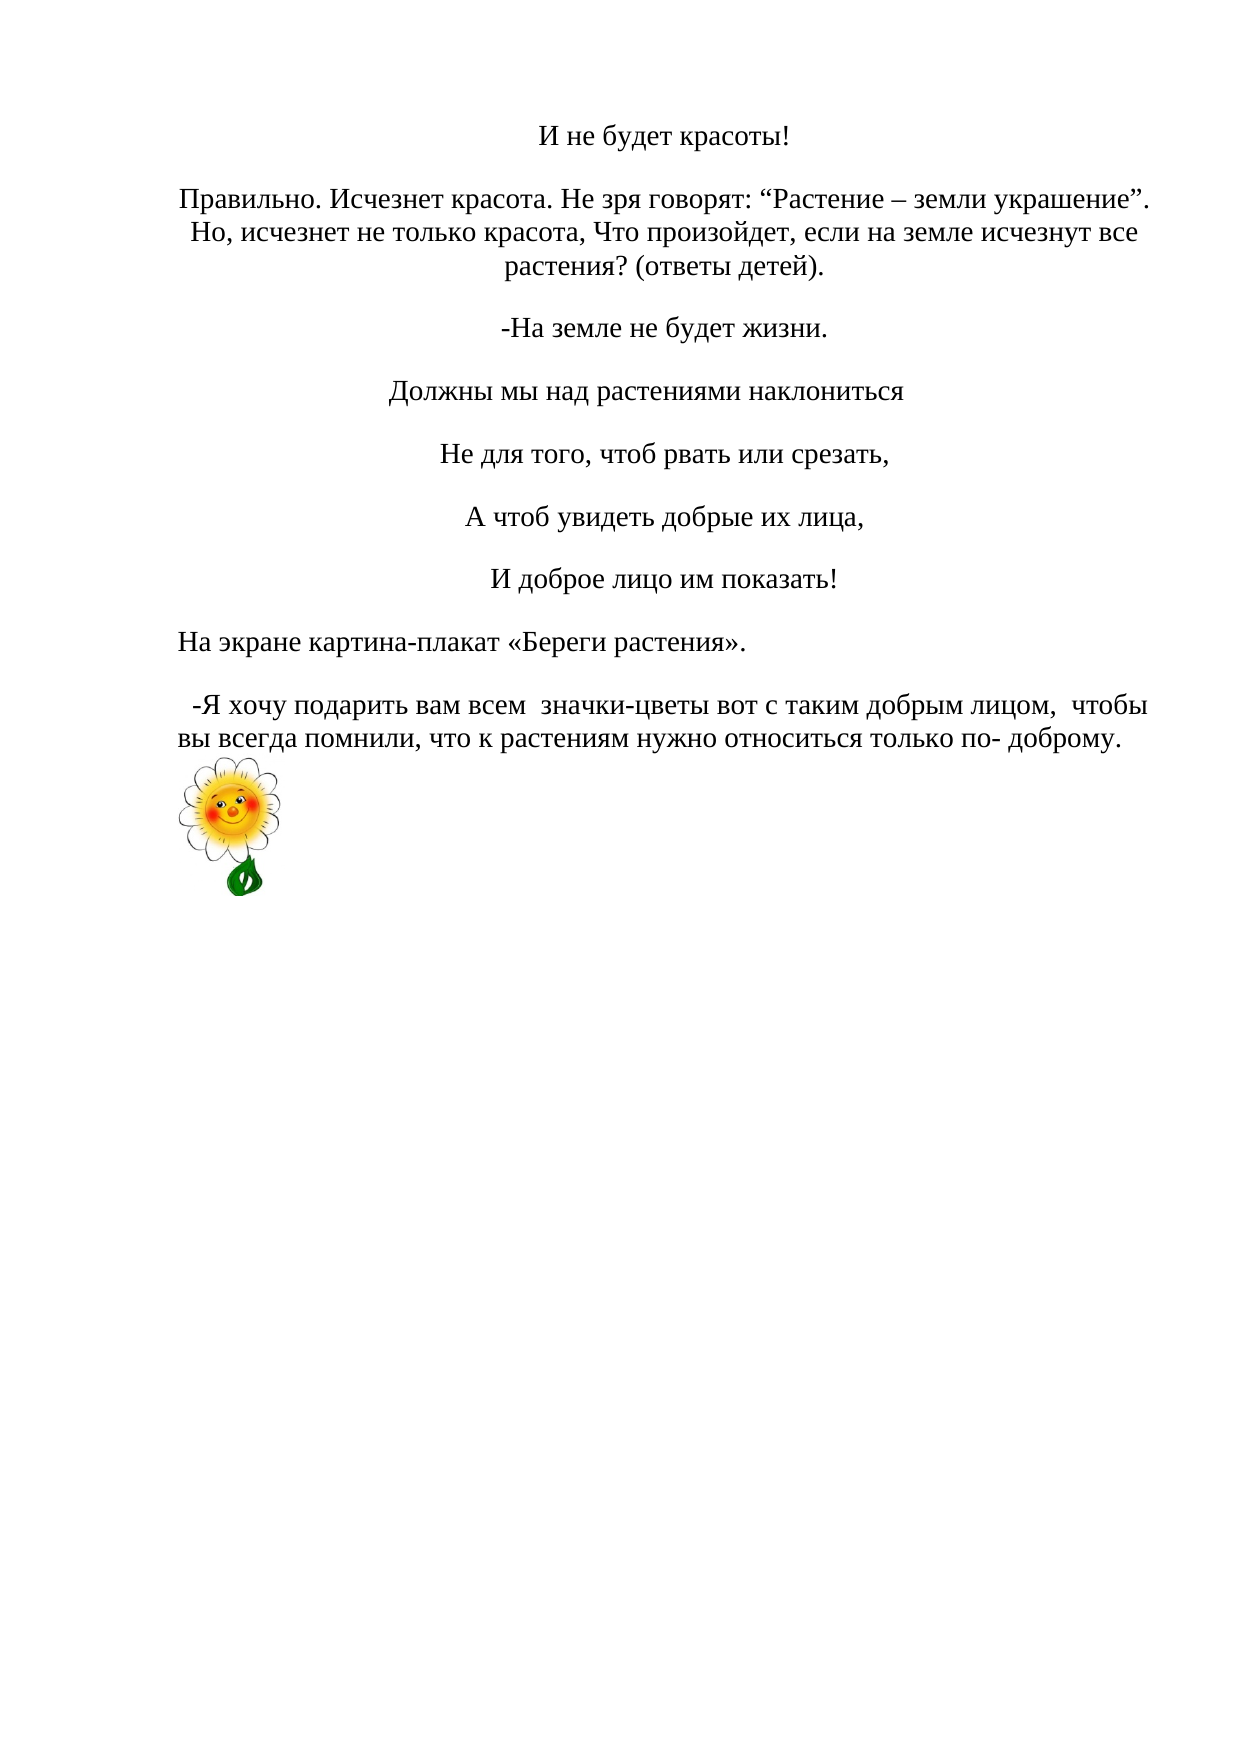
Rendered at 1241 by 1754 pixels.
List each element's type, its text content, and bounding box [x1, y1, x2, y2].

text Не для того, чтоб рвать или срезать, [177, 436, 1152, 469]
text Должны мы над растениями наклониться [177, 373, 1152, 407]
text -Я хочу подарить вам всем значки-цветы вот с таким добрым лицом, чтобы вы всегда помнили, что к растениям нужно относиться только по- доброму. [177, 687, 1152, 896]
text На экране картина-плакат «Береги растения». [177, 624, 1152, 658]
text Правильно. Исчезнет красота. Не зря говорят: “Растение – земли украшение”. Но, исчезнет не только красота, Что произойдет, если на земле исчезнут все растения? (ответы детей). [177, 181, 1152, 281]
text А чтоб увидеть добрые их лица, [177, 499, 1152, 532]
text -На земле не будет жизни. [177, 311, 1152, 344]
text И не будет красоты! [177, 118, 1152, 152]
text И доброе лицо им показать! [177, 561, 1152, 595]
picture [177, 753, 285, 896]
